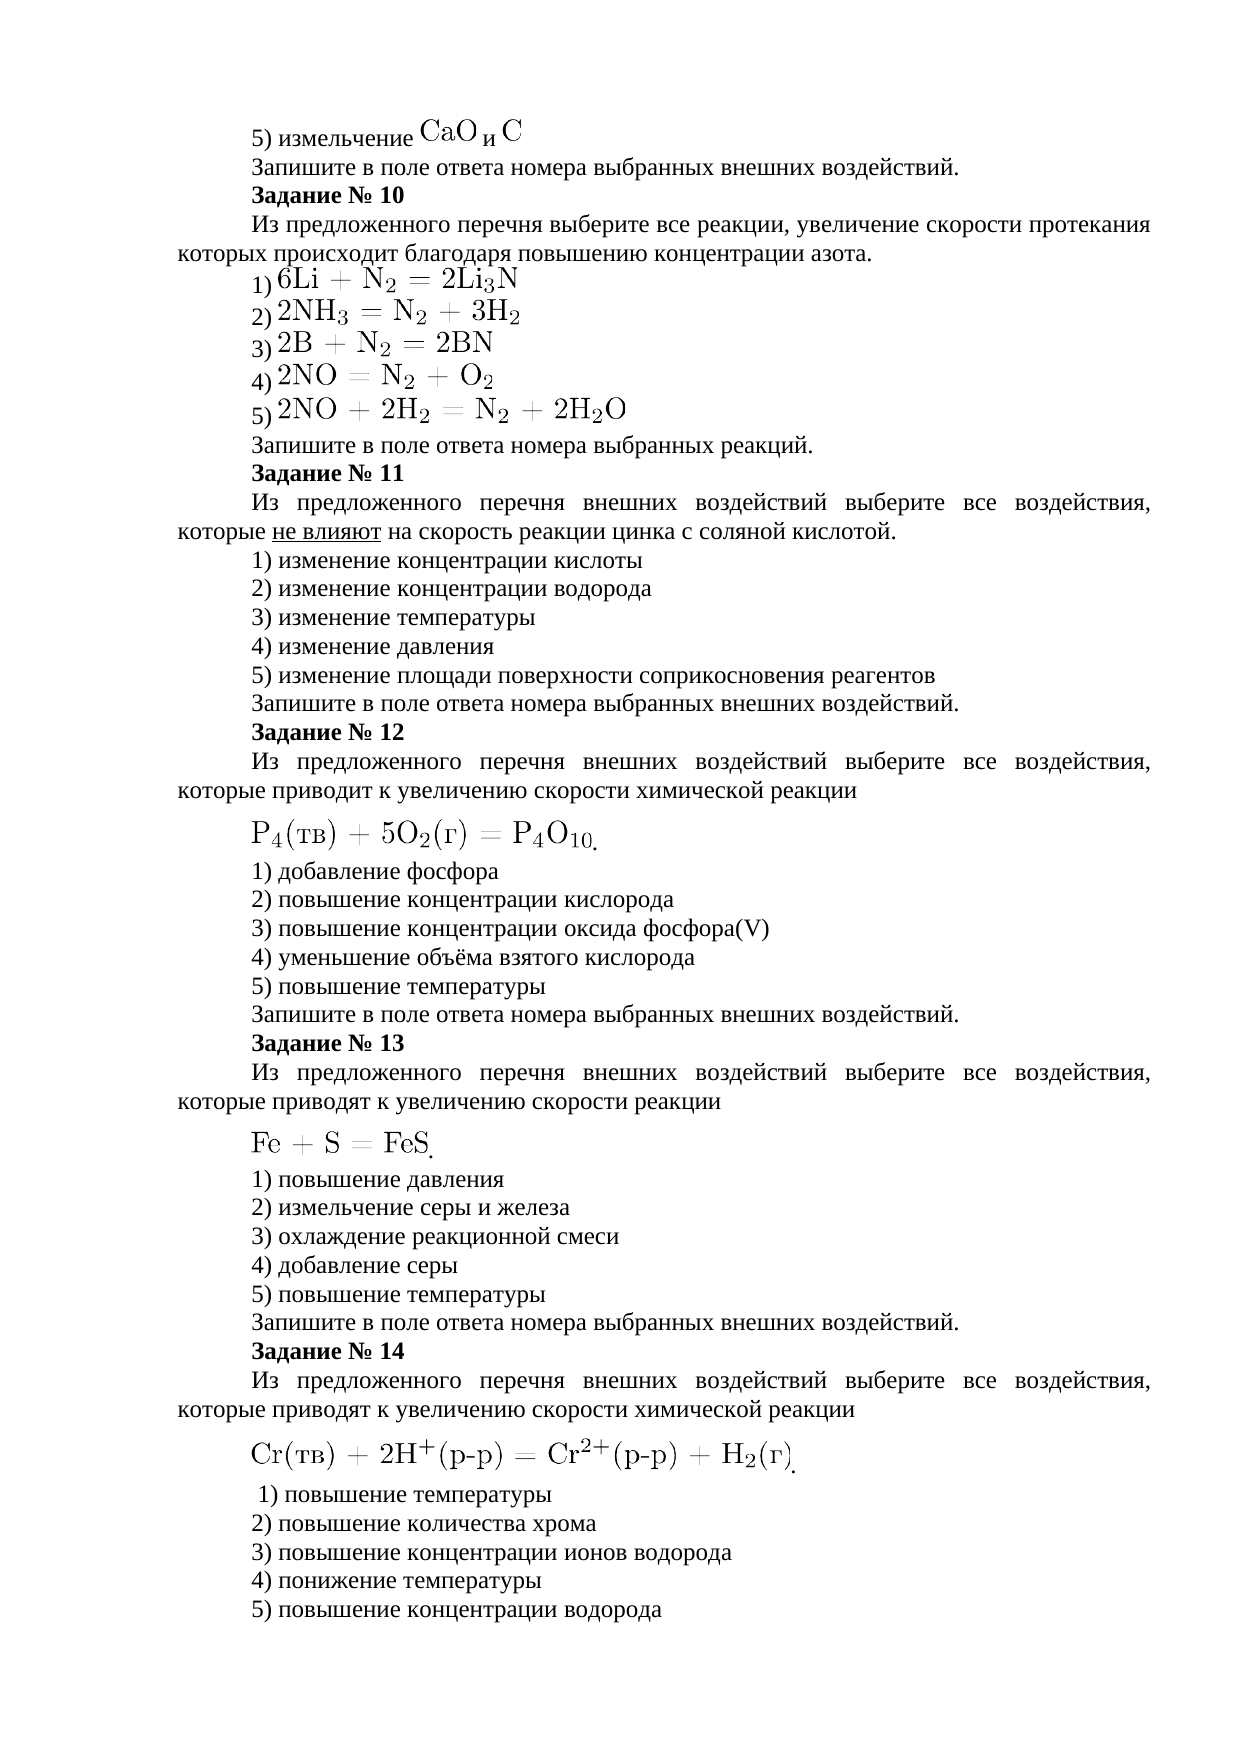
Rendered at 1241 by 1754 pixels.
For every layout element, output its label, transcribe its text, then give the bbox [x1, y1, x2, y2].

text Из предложенного перечня выберите все реакции, увеличение скорости протекания которых происходит благодаря повышению концентрации азота. [177, 209, 1152, 267]
picture [420, 118, 477, 147]
text 1) добавление фосфора [177, 856, 1152, 884]
text Задание № 12 [177, 717, 1152, 746]
text 3) [177, 331, 1152, 363]
picture [502, 118, 521, 147]
picture [251, 1130, 428, 1159]
text 2) измельчение серы и железа [177, 1192, 1152, 1221]
text Задание № 11 [177, 458, 1152, 487]
text 3) изменение температуры [177, 602, 1152, 631]
text Задание № 10 [177, 180, 1152, 209]
picture [278, 298, 519, 326]
text Из предложенного перечня внешних воздействий выберите все воздействия, которые приводит к увеличению скорости химической реакции [177, 746, 1152, 803]
text Из предложенного перечня внешних воздействий выберите все воздействия, которые не влияют на скорость реакции цинка с соляной кислотой. [177, 487, 1152, 545]
text 5) изменение площади поверхности соприкосновения реагентов [177, 660, 1152, 688]
picture [251, 1438, 790, 1474]
text 5) повышение температуры [177, 1279, 1152, 1307]
text 2) [177, 299, 1152, 331]
text Из предложенного перечня внешних воздействий выберите все воздействия, которые приводят к увеличению скорости реакции [177, 1057, 1152, 1114]
text 2) изменение концентрации водорода [177, 573, 1152, 602]
text Запишите в поле ответа номера выбранных внешних воздействий. [177, 152, 1152, 180]
text 4) понижение температуры [177, 1566, 1152, 1594]
text Запишите в поле ответа номера выбранных внешних воздействий. [177, 1307, 1152, 1336]
text 3) охлаждение реакционной смеси [177, 1221, 1152, 1250]
text 5) измельчение и [177, 118, 1152, 152]
picture [278, 266, 518, 294]
picture [278, 362, 493, 391]
text Запишите в поле ответа номера выбранных внешних воздействий. [177, 999, 1152, 1028]
text Запишите в поле ответа номера выбранных внешних воздействий. [177, 688, 1152, 717]
text 4) изменение давления [177, 631, 1152, 660]
picture [278, 330, 493, 358]
text 1) повышение температуры [177, 1479, 1152, 1508]
text 4) уменьшение объёма взятого кислорода [177, 942, 1152, 971]
text 4) [177, 363, 1152, 396]
text 5) повышение температуры [177, 971, 1152, 999]
text 4) добавление серы [177, 1250, 1152, 1279]
text Задание № 13 [177, 1028, 1152, 1057]
text Задание № 14 [177, 1336, 1152, 1365]
text 1) [177, 267, 1152, 299]
text 3) повышение концентрации ионов водорода [177, 1537, 1152, 1566]
text . [177, 1130, 1152, 1164]
text 1) повышение давления [177, 1164, 1152, 1192]
text 2) повышение количества хрома [177, 1508, 1152, 1537]
text 3) повышение концентрации оксида фосфора(V) [177, 913, 1152, 942]
picture [278, 396, 625, 425]
text Запишите в поле ответа номера выбранных реакций. [177, 430, 1152, 458]
text 2) повышение концентрации кислорода [177, 884, 1152, 913]
text Из предложенного перечня внешних воздействий выберите все воздействия, которые приводят к увеличению скорости химической реакции [177, 1365, 1152, 1422]
text 1) изменение концентрации кислоты [177, 545, 1152, 573]
text 5) повышение концентрации водорода [177, 1594, 1152, 1623]
picture [251, 819, 592, 851]
